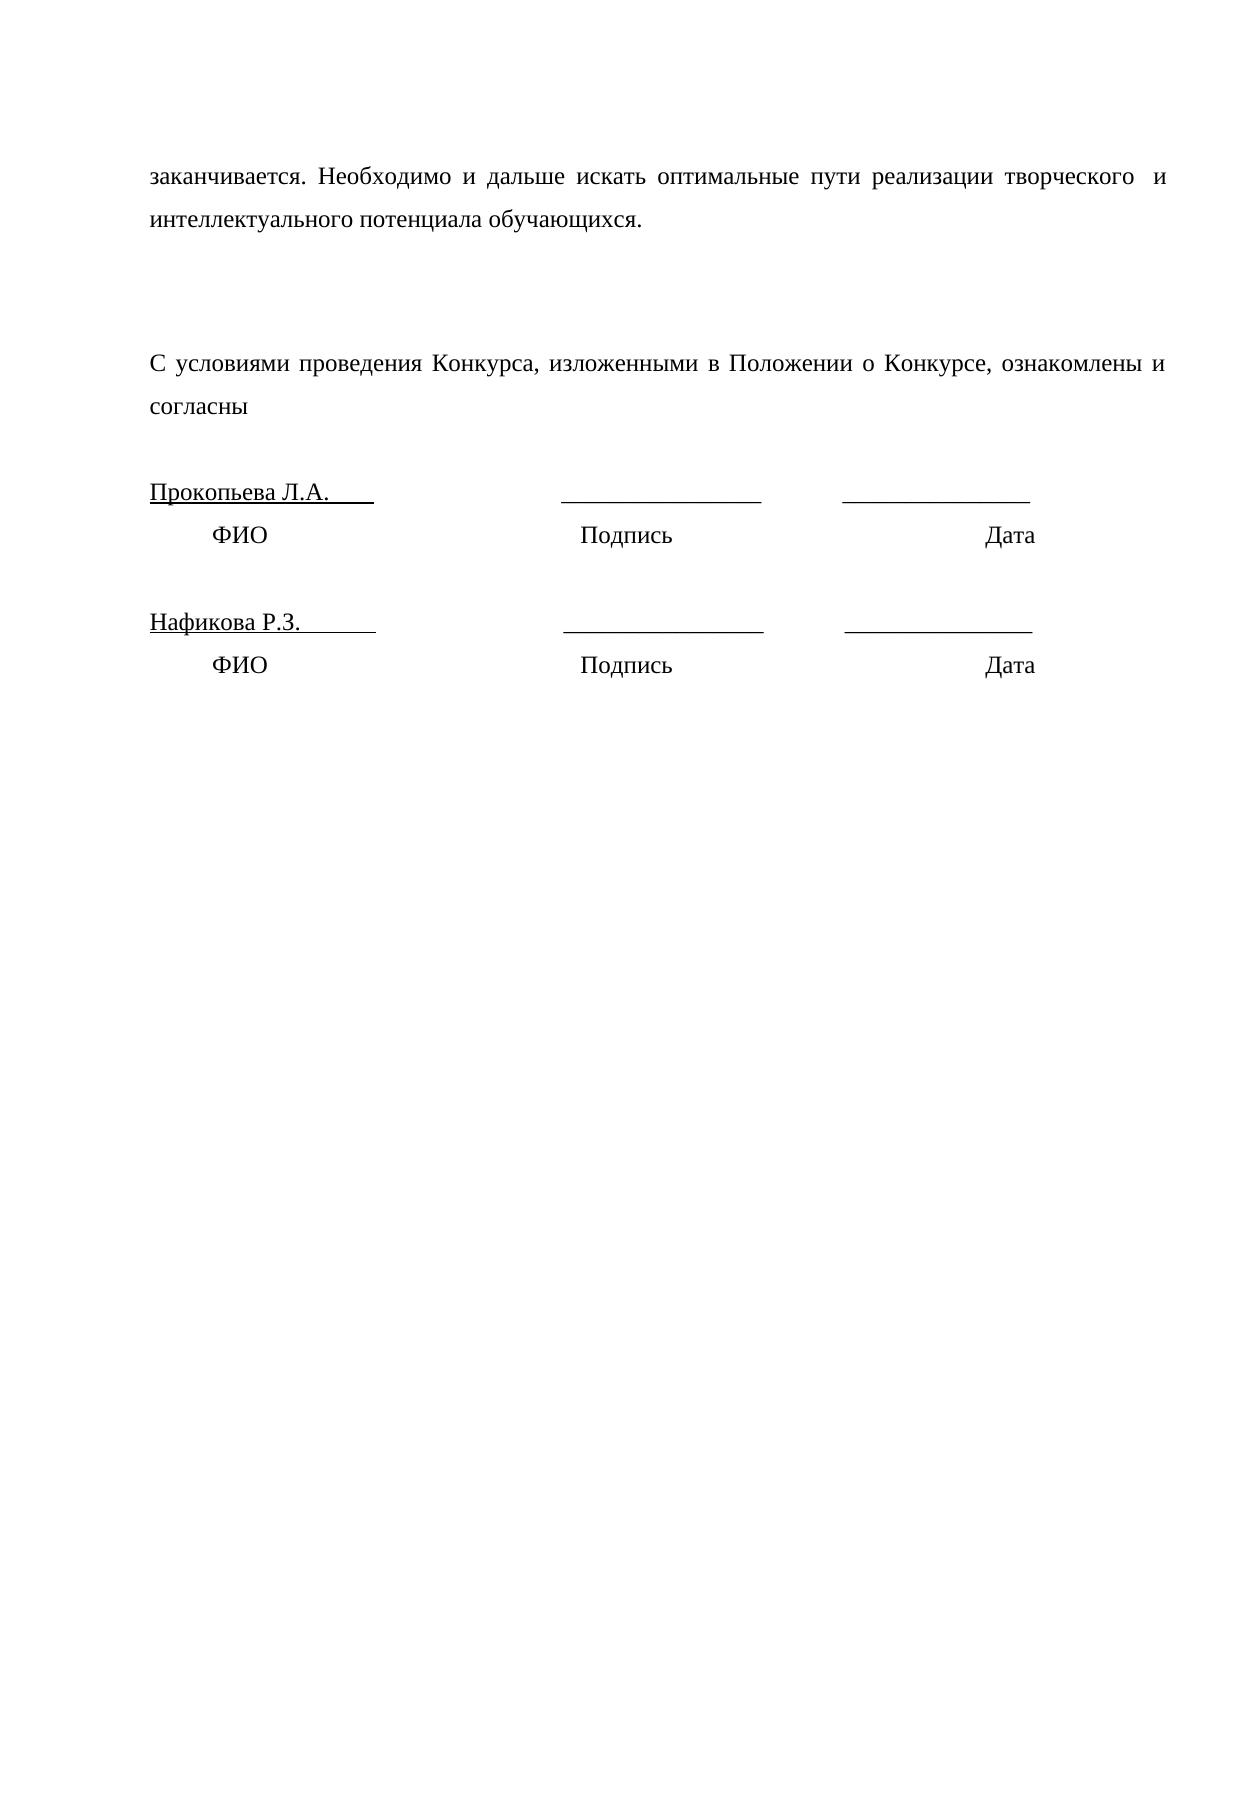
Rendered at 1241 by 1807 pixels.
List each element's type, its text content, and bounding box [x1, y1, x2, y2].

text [149, 161, 1167, 233]
list ФИО Подпись Дата [149, 650, 1167, 679]
list С условиями проведения Конкурса, изложенными в Положении о Конкурсе, ознакомлены и согласны [149, 348, 1167, 420]
list Прокопьева Л.А. ________________ _______________ [149, 477, 1167, 506]
list Нафикова Р.З. ________________ _______________ [149, 607, 1167, 636]
list ФИО Подпись Дата [149, 521, 1167, 549]
